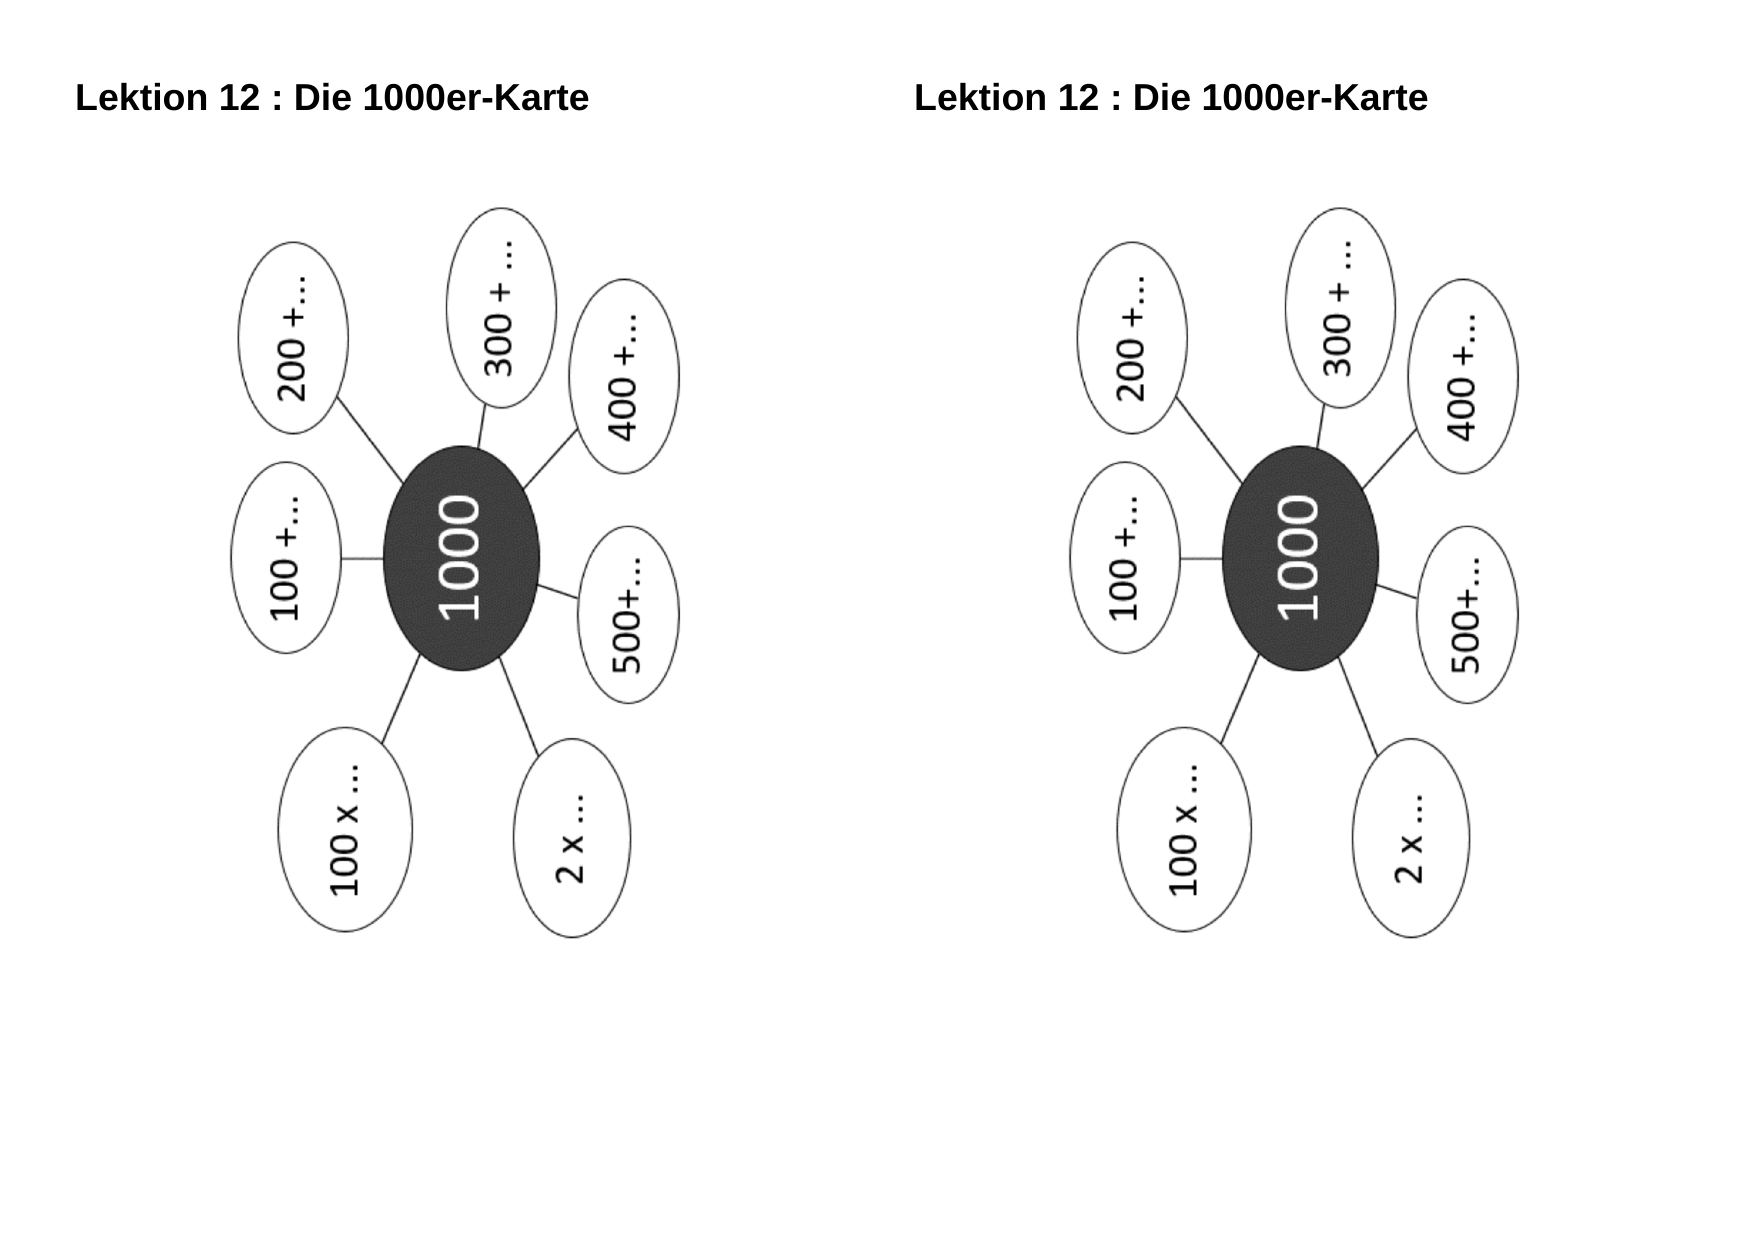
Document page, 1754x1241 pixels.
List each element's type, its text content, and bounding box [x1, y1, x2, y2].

picture [1068, 196, 1526, 960]
text Lektion 12 : Die 1000er-Karte [914, 75, 1679, 118]
text Lektion 12 : Die 1000er-Karte [75, 75, 840, 118]
picture [229, 196, 687, 960]
